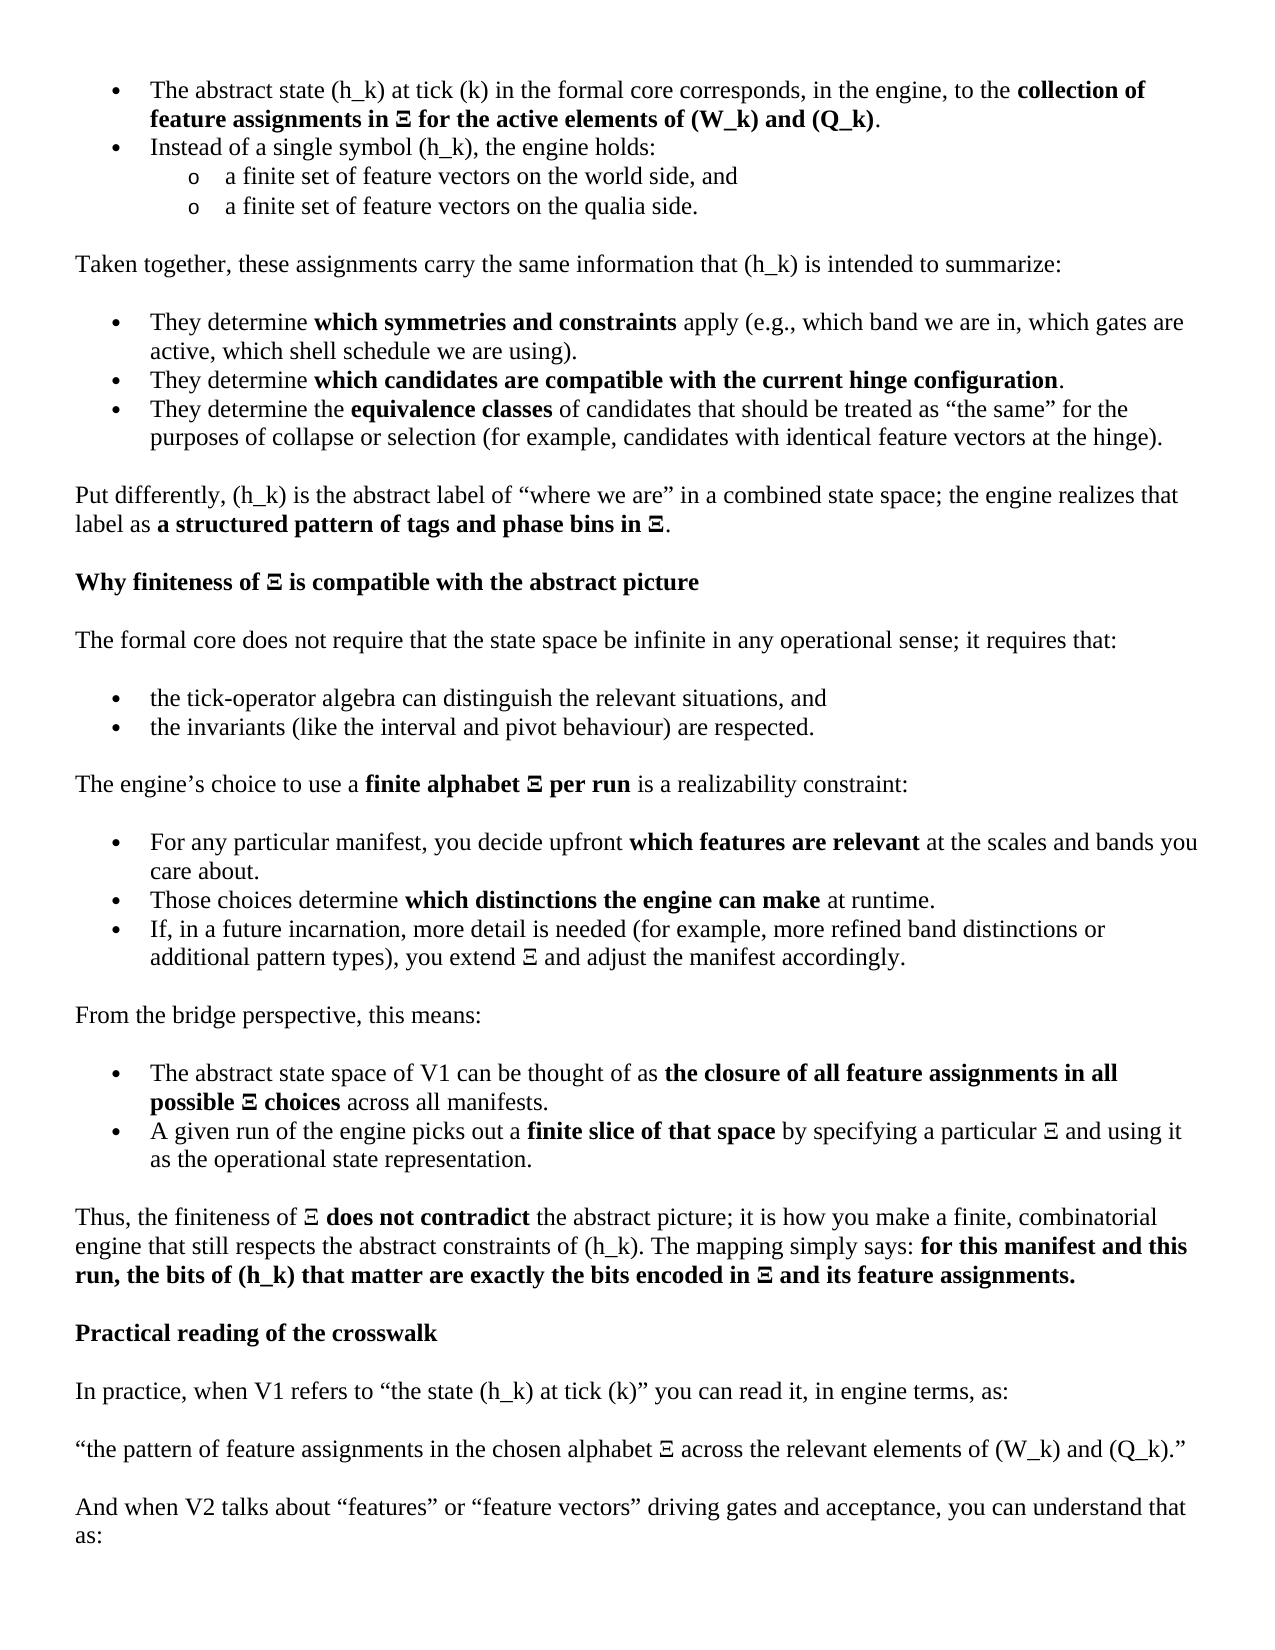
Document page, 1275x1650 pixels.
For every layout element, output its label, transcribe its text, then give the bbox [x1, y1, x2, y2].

text Practical reading of the crosswalk [75, 1318, 1200, 1347]
text “the pattern of feature assignments in the chosen alphabet Ξ across the relevant elements of (W_k) and (Q_k).” [75, 1434, 1200, 1462]
text The formal core does not require that the state space be infinite in any operational sense; it requires that: [75, 625, 1200, 654]
list the tick-operator algebra can distinguish the relevant situations, and [112, 683, 1200, 712]
list They determine which candidates are compatible with the current hinge configuration. [112, 365, 1200, 394]
list the invariants (like the interval and pivot behaviour) are respected. [112, 712, 1200, 740]
list The abstract state (h_k) at tick (k) in the formal core corresponds, in the engine, to the collection of feature assignments in Ξ for the active elements of (W_k) and (Q_k). [112, 75, 1200, 132]
text The engine’s choice to use a finite alphabet Ξ per run is a realizability constraint: [75, 769, 1200, 798]
list If, in a future incarnation, more detail is needed (for example, more refined band distinctions or additional pattern types), you extend Ξ and adjust the manifest accordingly. [112, 914, 1200, 971]
list They determine which symmetries and constraints apply (e.g., which band we are in, which gates are active, which shell schedule we are using). [112, 307, 1200, 365]
list The abstract state space of V1 can be thought of as the closure of all feature assignments in all possible Ξ choices across all manifests. [112, 1058, 1200, 1116]
text Thus, the finiteness of Ξ does not contradict the abstract picture; it is how you make a finite, combinatorial engine that still respects the abstract constraints of (h_k). The mapping simply says: for this manifest and this run, the bits of (h_k) that matter are exactly the bits encoded in Ξ and its feature assignments. [75, 1202, 1200, 1289]
list Those choices determine which distinctions the engine can make at runtime. [112, 885, 1200, 914]
list They determine the equivalence classes of candidates that should be treated as “the same” for the purposes of collapse or selection (for example, candidates with identical feature vectors at the hinge). [112, 394, 1200, 451]
list For any particular manifest, you decide upfront which features are relevant at the scales and bands you care about. [112, 827, 1200, 885]
text From the bridge perspective, this means: [75, 1000, 1200, 1029]
list Instead of a single symbol (h_k), the engine holds: [112, 132, 1200, 161]
text And when V2 talks about “features” or “feature vectors” driving gates and acceptance, you can understand that as: [75, 1492, 1200, 1549]
list A given run of the engine picks out a finite slice of that space by specifying a particular Ξ and using it as the operational state representation. [112, 1116, 1200, 1173]
list a finite set of feature vectors on the qualia side. [187, 191, 1200, 220]
text In practice, when V1 refers to “the state (h_k) at tick (k)” you can read it, in engine terms, as: [75, 1376, 1200, 1404]
text Why finiteness of Ξ is compatible with the abstract picture [75, 567, 1200, 596]
text Put differently, (h_k) is the abstract label of “where we are” in a combined state space; the engine realizes that label as a structured pattern of tags and phase bins in Ξ. [75, 480, 1200, 538]
text Taken together, these assignments carry the same information that (h_k) is intended to summarize: [75, 249, 1200, 278]
list a finite set of feature vectors on the world side, and [187, 161, 1200, 191]
